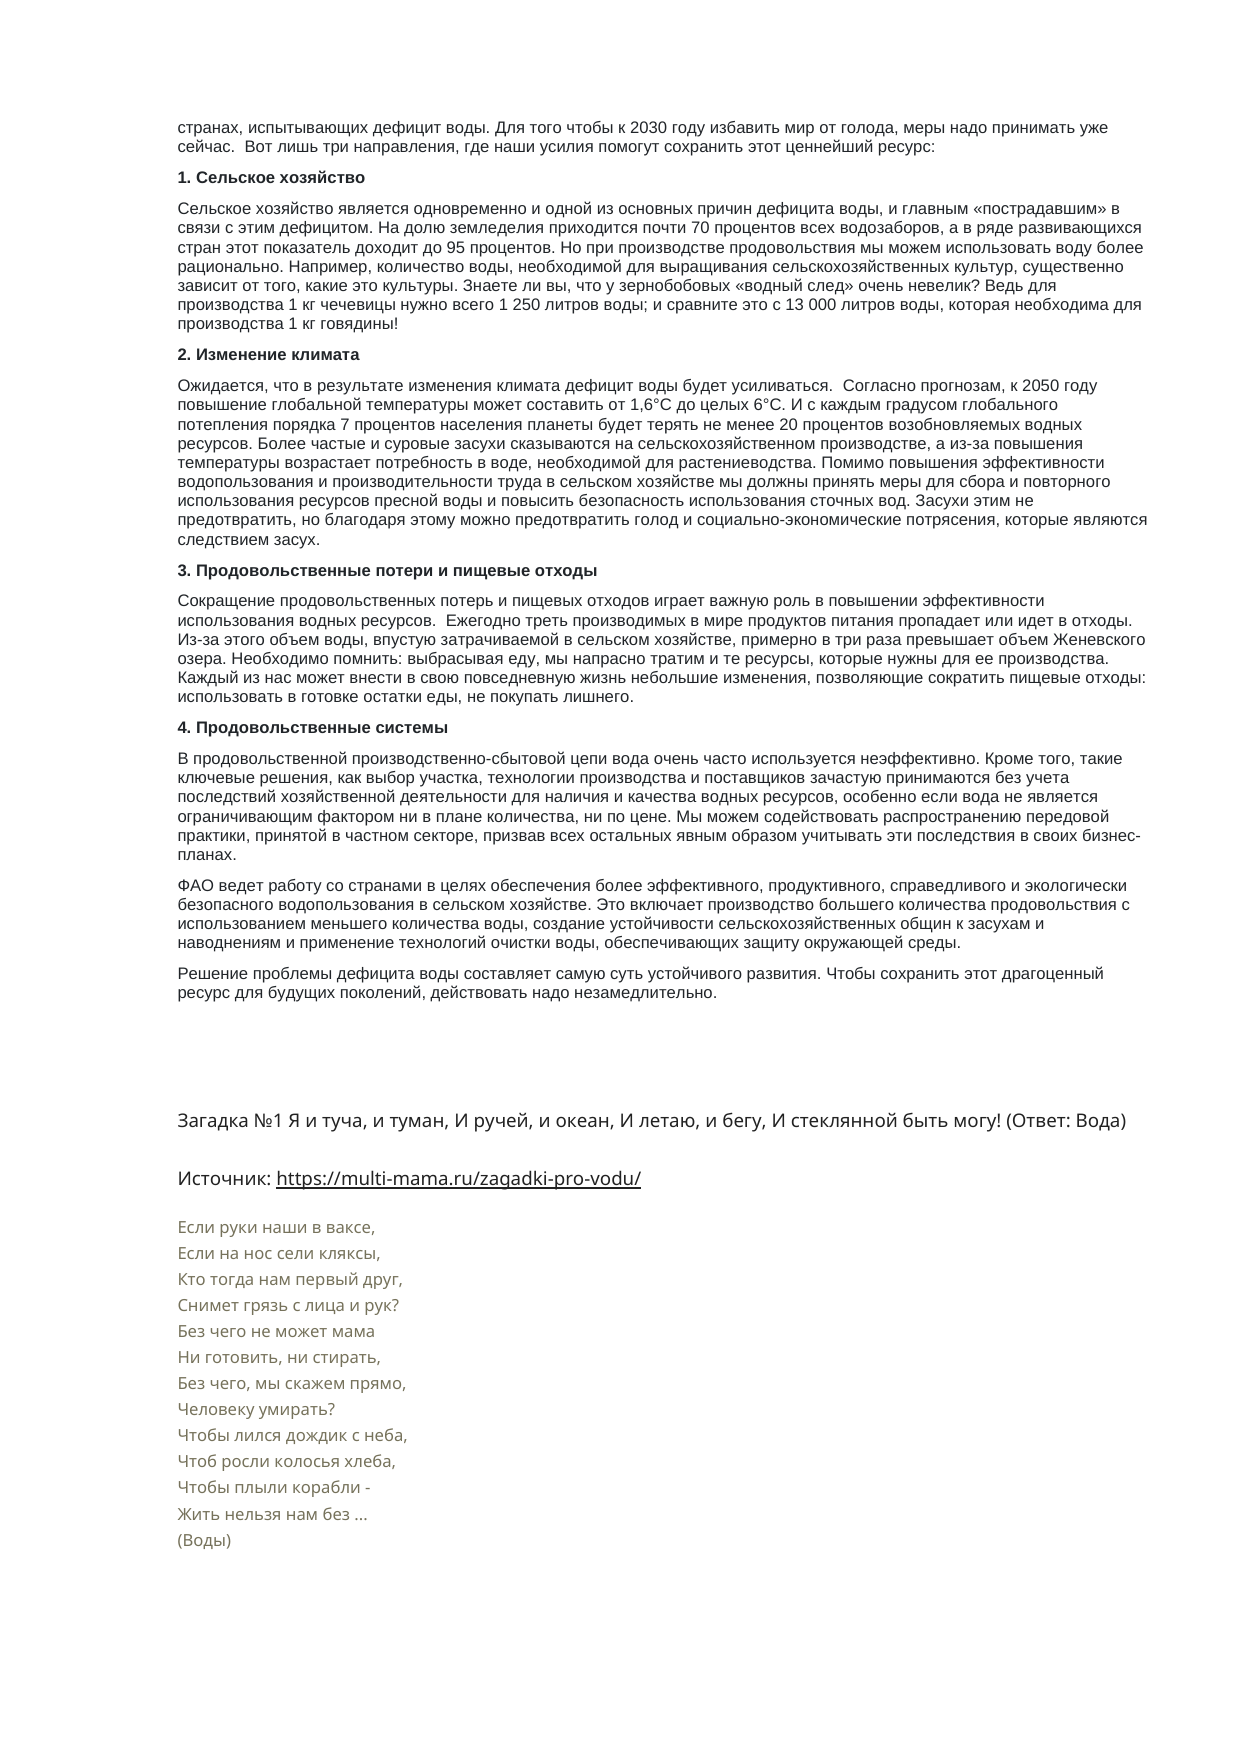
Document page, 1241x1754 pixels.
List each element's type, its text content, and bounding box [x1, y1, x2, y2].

text 3. Продовольственные потери и пищевые отходы [177, 560, 1152, 579]
text В продовольственной производственно-сбытовой цепи вода очень часто используется неэффективно. Кроме того, такие ключевые решения, как выбор участка, технологии производства и поставщиков зачастую принимаются без учета последствий хозяйственной деятельности для наличия и качества водных ресурсов, особенно если вода не является ограничивающим фактором ни в плане количества, ни по цене. Мы можем содействовать распространению передовой практики, принятой в частном секторе, призвав всех остальных явным образом учитывать эти последствия в своих бизнес-планах. [177, 749, 1152, 864]
text Сокращение продовольственных потерь и пищевых отходов играет важную роль в повышении эффективности использования водных ресурсов. Ежегодно треть производимых в мире продуктов питания пропадает или идет в отходы. Из-за этого объем воды, впустую затрачиваемой в сельском хозяйстве, примерно в три раза превышает объем Женевского озера. Необходимо помнить: выбрасывая еду, мы напрасно тратим и те ресурсы, которые нужны для ее производства. Каждый из нас может внести в свою повседневную жизнь небольшие изменения, позволяющие сократить пищевые отходы: использовать в готовке остатки еды, не покупать лишнего. [177, 591, 1152, 706]
text Решение проблемы дефицита воды составляет самую суть устойчивого развития. Чтобы сохранить этот драгоценный ресурс для будущих поколений, действовать надо незамедлительно. [177, 964, 1152, 1002]
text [177, 118, 1152, 156]
text ФАО ведет работу со странами в целях обеспечения более эффективного, продуктивного, справедливого и экологически безопасного водопользования в сельском хозяйстве. Это включает производство большего количества продовольствия с использованием меньшего количества воды, создание устойчивости сельскохозяйственных общин к засухам и наводнениям и применение технологий очистки воды, обеспечивающих защиту окружающей среды. [177, 876, 1152, 952]
text Ожидается, что в результате изменения климата дефицит воды будет усиливаться. Согласно прогнозам, к 2050 году повышение глобальной температуры может составить от 1,6°С до целых 6°С. И с каждым градусом глобального потепления порядка 7 процентов населения планеты будет терять не менее 20 процентов возобновляемых водных ресурсов. Более частые и суровые засухи сказываются на сельскохозяйственном производстве, а из-за повышения температуры возрастает потребность в воде, необходимой для растениеводства. Помимо повышения эффективности водопользования и производительности труда в сельском хозяйстве мы должны принять меры для сбора и повторного использования ресурсов пресной воды и повысить безопасность использования сточных вод. Засухи этим не предотвратить, но благодаря этому можно предотвратить голод и социально-экономические потрясения, которые являются следствием засух. [177, 376, 1152, 548]
text Если руки наши в ваксе, Если на нос сели кляксы, Кто тогда нам первый друг, Снимет грязь с лица и рук? Без чего не может мама Ни готовить, ни стирать, Без чего, мы скажем прямо, Человеку умирать? Чтобы лился дождик с неба, Чтоб росли колосья хлеба, Чтобы плыли корабли - Жить нельзя нам без ... (Воды) [177, 1216, 1152, 1551]
text 4. Продовольственные системы [177, 718, 1152, 737]
text Сельское хозяйство является одновременно и одной из основных причин дефицита воды, и главным «пострадавшим» в связи с этим дефицитом. На долю земледелия приходится почти 70 процентов всех водозаборов, а в ряде развивающихся стран этот показатель доходит до 95 процентов. Но при производстве продовольствия мы можем использовать воду более рационально. Например, количество воды, необходимой для выращивания сельскохозяйственных культур, существенно зависит от того, какие это культуры. Знаете ли вы, что у зернобобовых «водный след» очень невелик? Ведь для производства 1 кг чечевицы нужно всего 1 250 литров воды; и сравните это с 13 000 литров воды, которая необходима для производства 1 кг говядины! [177, 199, 1152, 333]
text 1. Сельское хозяйство [177, 168, 1152, 187]
text Загадка №1 Я и туча, и туман, И ручей, и океан, И летаю, и бегу, И стеклянной быть могу! (Ответ: Вода) Источник: https://multi-mama.ru/zagadki-pro-vodu/ [177, 1107, 1152, 1191]
text 2. Изменение климата [177, 345, 1152, 364]
